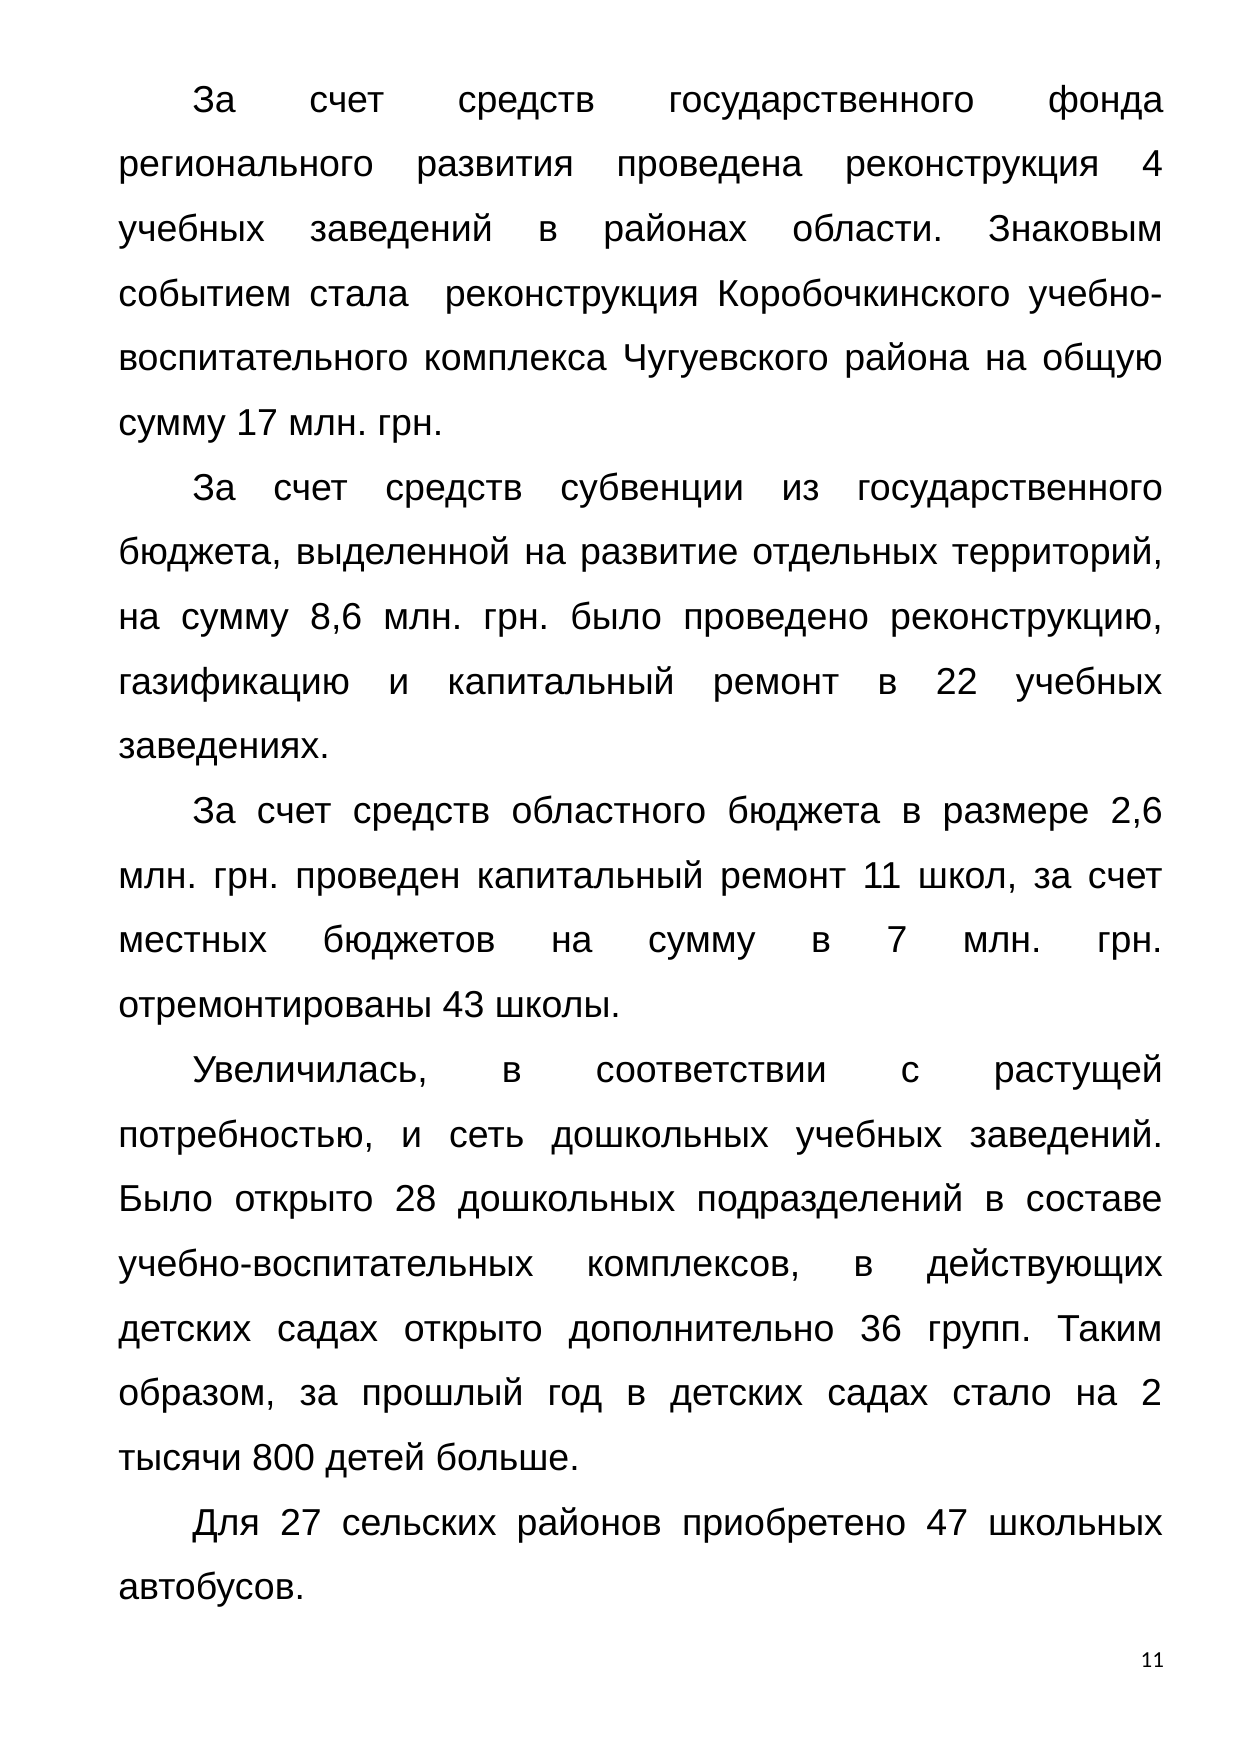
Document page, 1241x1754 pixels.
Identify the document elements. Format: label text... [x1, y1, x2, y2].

text Для 27 сельских районов приобретено 47 школьных автобусов. [118, 1500, 1163, 1608]
text За счет средств государственного фонда регионального развития проведена реконструкция 4 учебных заведений в районах области. Знаковым событием стала реконструкция Коробочкинского учебно-воспитательного комплекса Чугуевского района на общую сумму 17 млн. грн. [118, 77, 1163, 443]
text За счет средств субвенции из государственного бюджета, выделенной на развитие отдельных территорий, на сумму 8,6 млн. грн. было проведено реконструкцию, газификацию и капитальный ремонт в 22 учебных заведениях. [118, 465, 1163, 767]
text Увеличилась, в соответствии с растущей потребностью, и сеть дошкольных учебных заведений. Было открыто 28 дошкольных подразделений в составе учебно-воспитательных комплексов, в действующих детских садах открыто дополнительно 36 групп. Таким образом, за прошлый год в детских садах стало на 2 тысячи 800 детей больше. [118, 1047, 1163, 1478]
text За счет средств областного бюджета в размере 2,6 млн. грн. проведен капитальный ремонт 11 школ, за счет местных бюджетов на сумму в 7 млн. грн. отремонтированы 43 школы. [118, 788, 1163, 1026]
